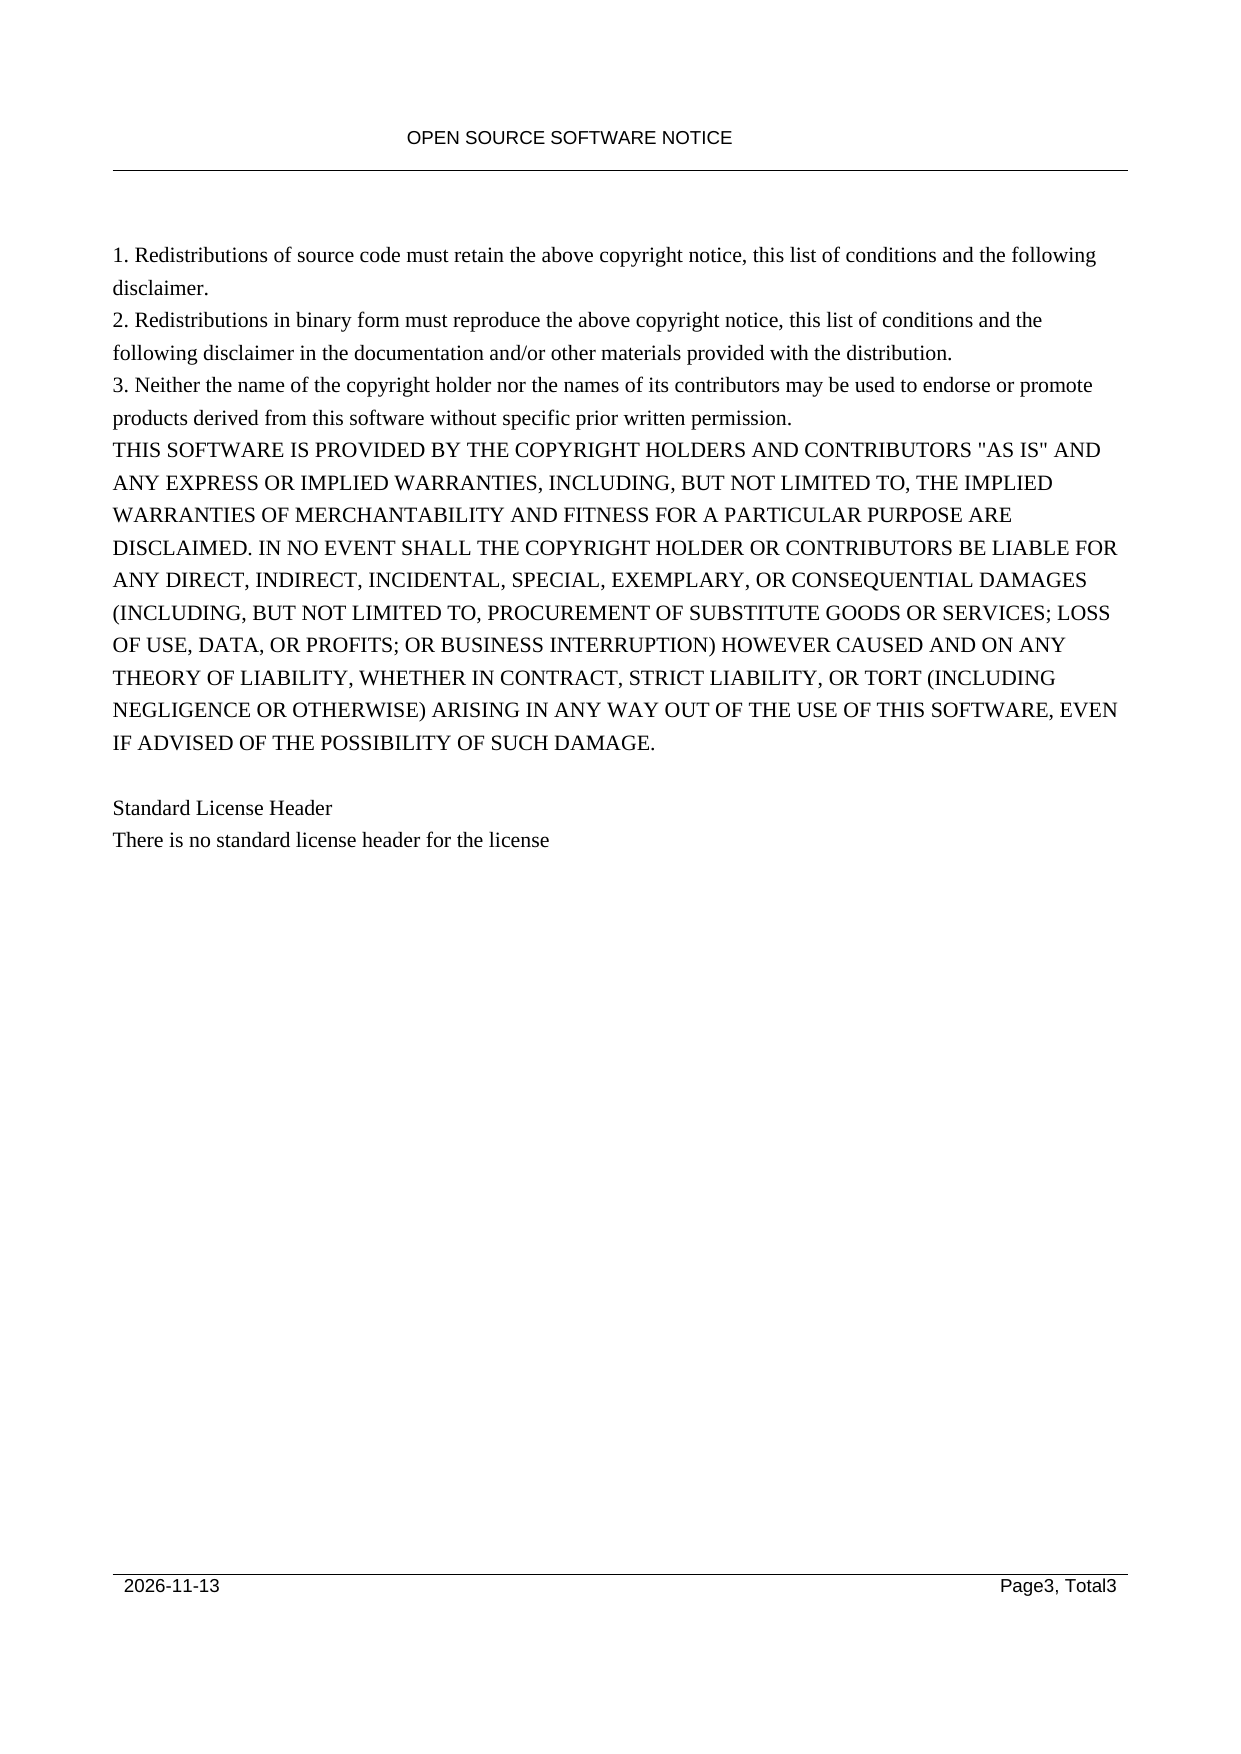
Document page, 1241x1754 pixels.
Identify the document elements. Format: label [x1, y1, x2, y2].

text [112, 206, 1128, 856]
